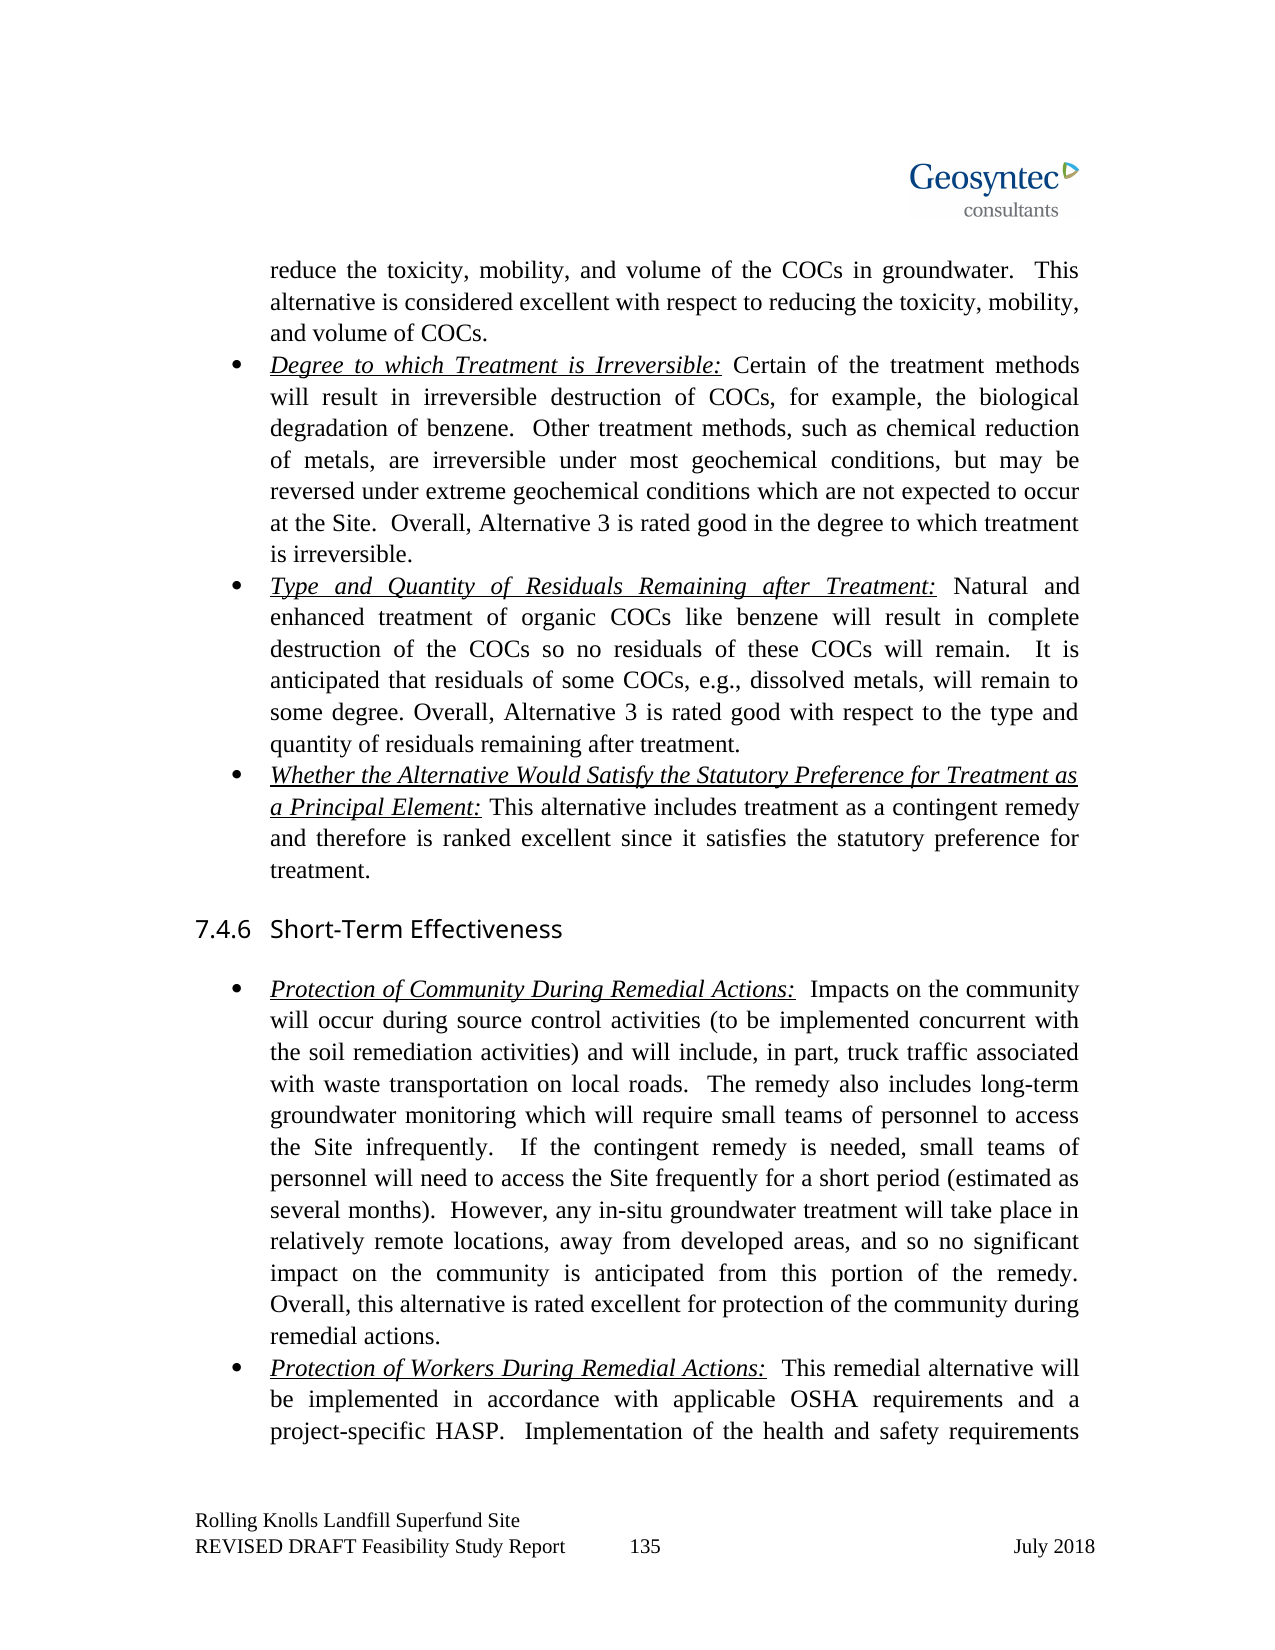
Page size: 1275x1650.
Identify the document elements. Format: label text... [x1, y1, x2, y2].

subtitle 7.4.6 Short-Term Effectiveness [195, 912, 1080, 946]
list Whether the Alternative Would Satisfy the Statutory Preference for Treatment as a Principal Element: This alternative includes treatment as a contingent remedy and therefore is ranked excellent since it satisfies the statutory preference for treatment. [232, 760, 1080, 884]
list Protection of Community During Remedial Actions: Impacts on the community will occur during source control activities (to be implemented concurrent with the soil remediation activities) and will include, in part, truck traffic associated with waste transportation on local roads. The remedy also includes long-term groundwater monitoring which will require small teams of personnel to access the Site infrequently. If the contingent remedy is needed, small teams of personnel will need to access the Site frequently for a short period (estimated as several months). However, any in-situ groundwater treatment will take place in relatively remote locations, away from developed areas, and so no significant impact on the community is anticipated from this portion of the remedy. Overall, this alternative is rated excellent for protection of the community during remedial actions. [232, 974, 1080, 1350]
picture [908, 160, 1080, 218]
list Type and Quantity of Residuals Remaining after Treatment: Natural and enhanced treatment of organic COCs like benzene will result in complete destruction of the COCs so no residuals of these COCs will remain. It is anticipated that residuals of some COCs, e.g., dissolved metals, will remain to some degree. Overall, Alternative 3 is rated good with respect to the type and quantity of residuals remaining after treatment. [232, 571, 1080, 757]
list Degree to which Treatment is Irreversible: Certain of the treatment methods will result in irreversible destruction of COCs, for example, the biological degradation of benzene. Other treatment methods, such as chemical reduction of metals, are irreversible under most geochemical conditions, but may be reversed under extreme geochemical conditions which are not expected to occur at the Site. Overall, Alternative 3 is rated good in the degree to which treatment is irreversible. [232, 350, 1080, 568]
